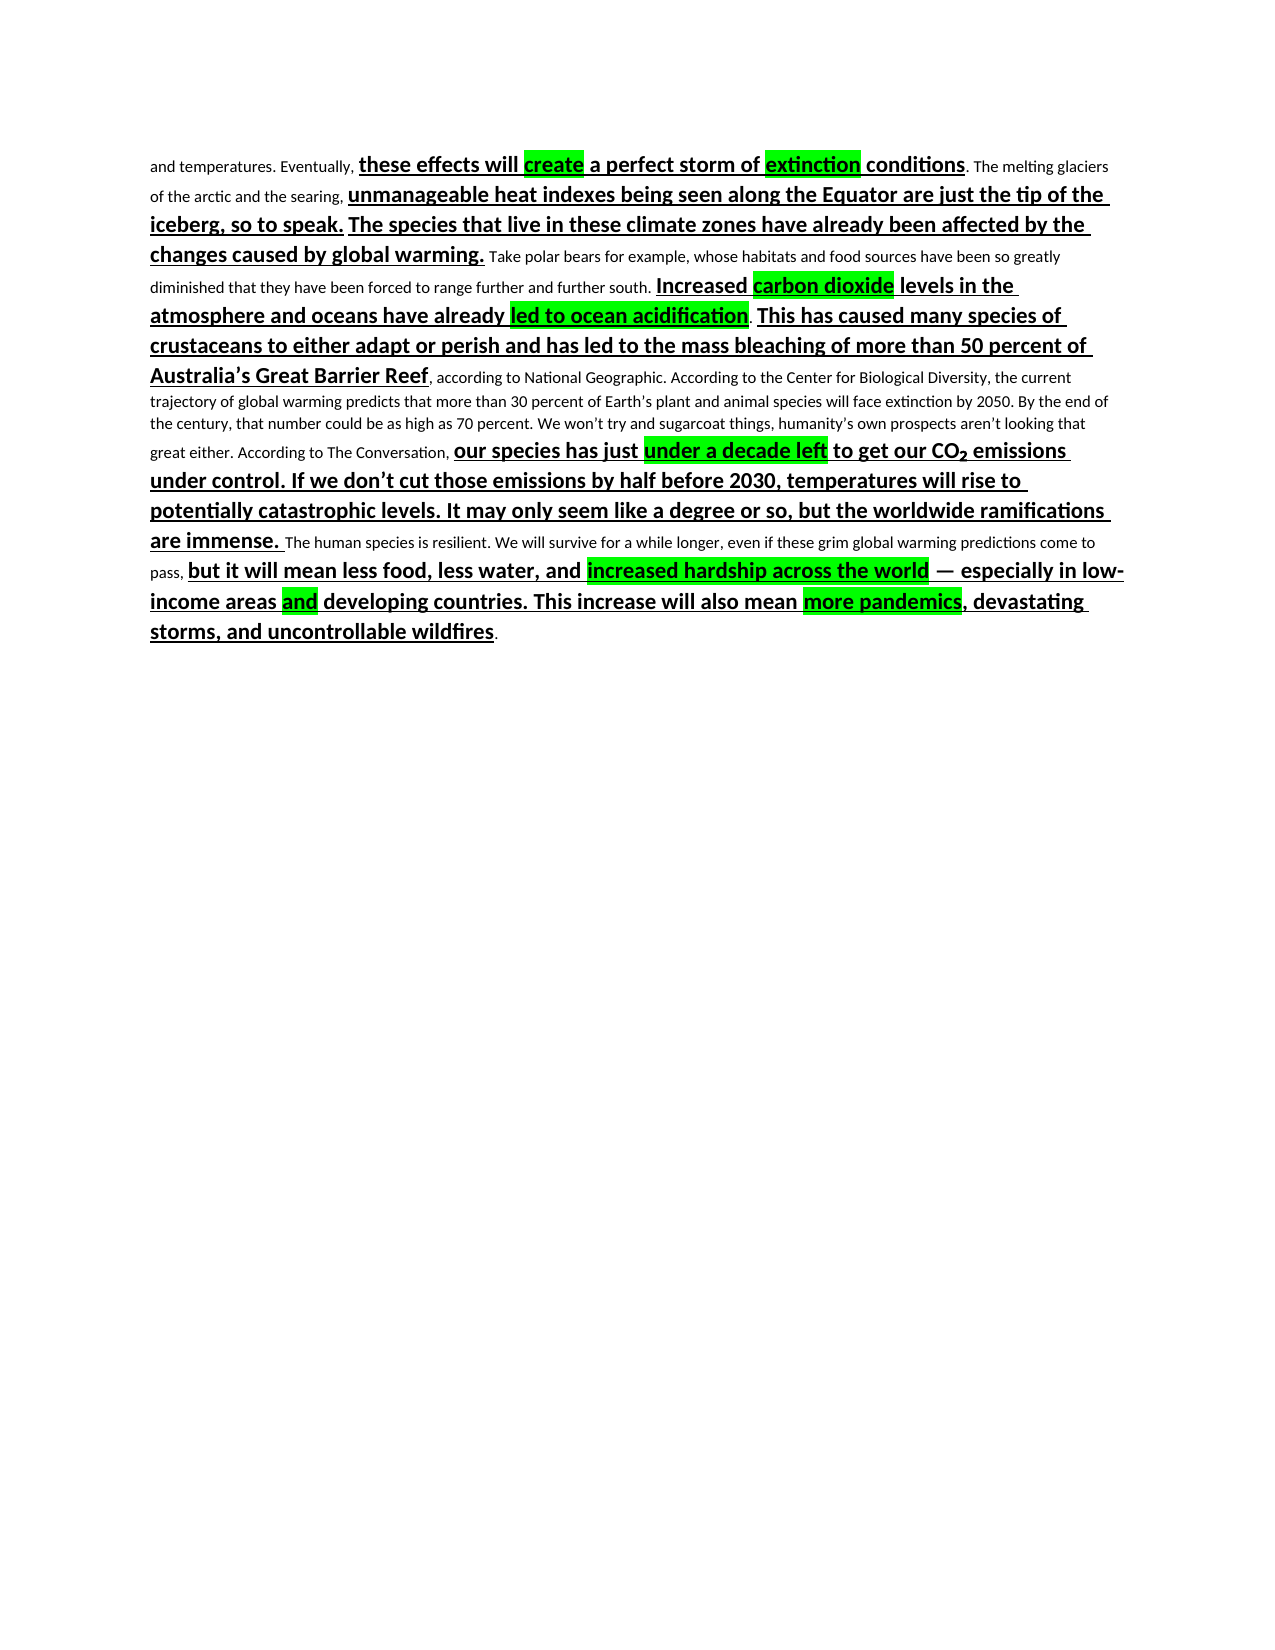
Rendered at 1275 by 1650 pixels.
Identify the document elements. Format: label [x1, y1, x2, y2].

text [150, 150, 1125, 645]
